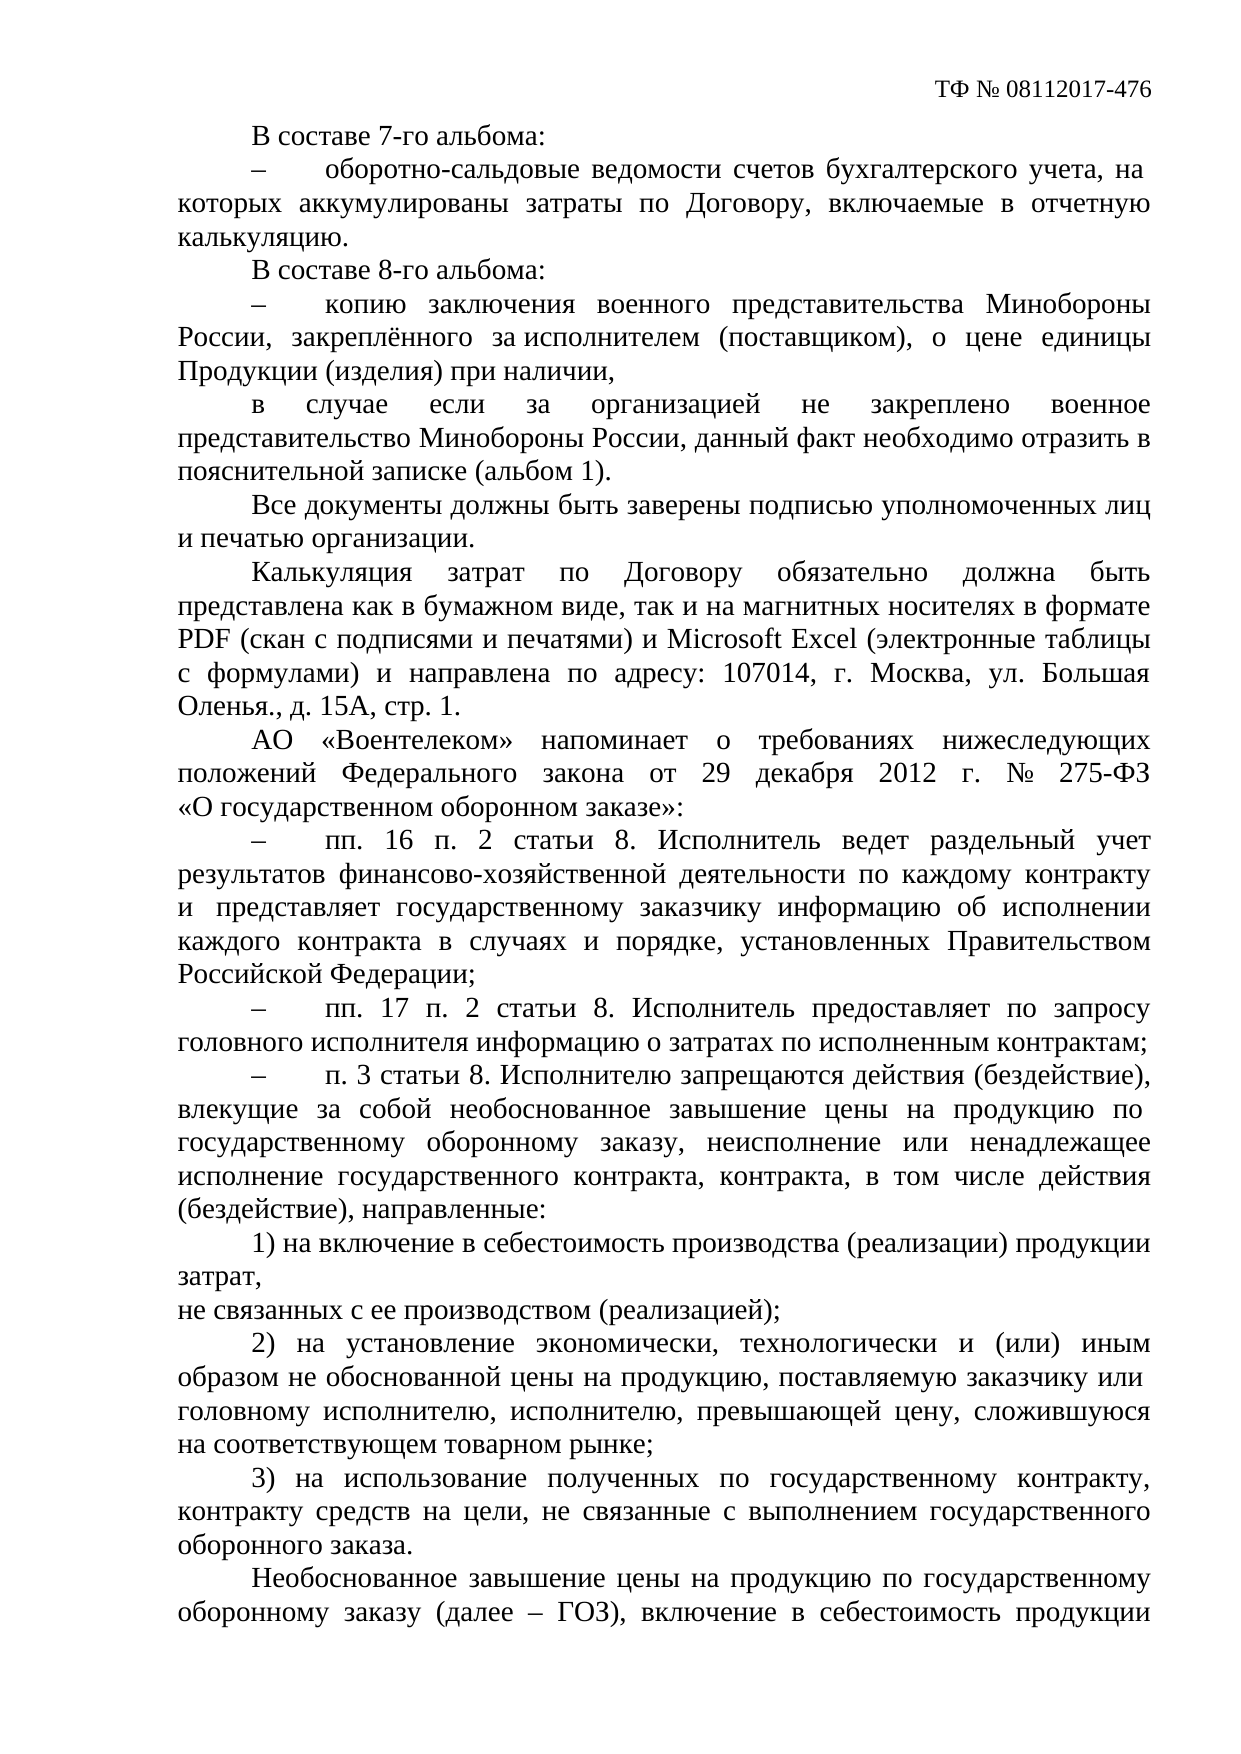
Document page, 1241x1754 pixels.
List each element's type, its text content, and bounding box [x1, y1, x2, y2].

text 1) на включение в себестоимость производства (реализации) продукции затрат, не связанных с ее производством (реализацией); [177, 1225, 1152, 1326]
list оборотно-сальдовые ведомости счетов бухгалтерского учета, на которых аккумулированы затраты по Договору, включаемые в отчетную калькуляцию. [177, 152, 1152, 252]
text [177, 1560, 1152, 1627]
text 2) на установление экономически, технологически и (или) иным образом не обоснованной цены на продукцию, поставляемую заказчику или головному исполнителю, исполнителю, превышающей цену, сложившуюся на соответствующем товарном рынке; [177, 1326, 1152, 1460]
list п. 3 статьи 8. Исполнителю запрещаются действия (бездействие), влекущие за собой необоснованное завышение цены на продукцию по государственному оборонному заказу, неисполнение или ненадлежащее исполнение государственного контракта, контракта, в том числе действия (бездействие), направленные: [177, 1057, 1152, 1225]
list пп. 17 п. 2 статьи 8. Исполнитель предоставляет по запросу головного исполнителя информацию о затратах по исполненным контрактам; [177, 990, 1152, 1057]
text Калькуляция затрат по Договору обязательно должна быть представлена как в бумажном виде, так и на магнитных носителях в формате PDF (скан с подписями и печатями) и Microsoft Excel (электронные таблицы с формулами) и направлена по адресу: 107014, г. Москва, ул. Большая Оленья., д. 15А, стр. 1. [177, 554, 1152, 722]
list пп. 16 п. 2 статьи 8. Исполнитель ведет раздельный учет результатов финансово-хозяйственной деятельности по каждому контракту и представляет государственному заказчику информацию об исполнении каждого контракта в случаях и порядке, установленных Правительством Российской Федерации; [177, 822, 1152, 990]
text 3) на использование полученных по государственному контракту, контракту средств на цели, не связанные с выполнением государственного оборонного заказа. [177, 1460, 1152, 1560]
text В составе 7-го альбома: [177, 118, 1152, 152]
text Все документы должны быть заверены подписью уполномоченных лиц и печатью организации. [177, 487, 1152, 554]
list копию заключения военного представительства Минобороны России, закреплённого за исполнителем (поставщиком), о цене единицы Продукции (изделия) при наличии, [177, 286, 1152, 386]
text АО «Воентелеком» напоминает о требованиях нижеследующих положений Федерального закона от 29 декабря 2012 г. № 275-ФЗ «О государственном оборонном заказе»: [177, 722, 1152, 822]
text В составе 8-го альбома: [177, 252, 1152, 286]
text в случае если за организацией не закреплено военное представительство Минобороны России, данный факт необходимо отразить в пояснительной записке (альбом 1). [177, 386, 1152, 487]
